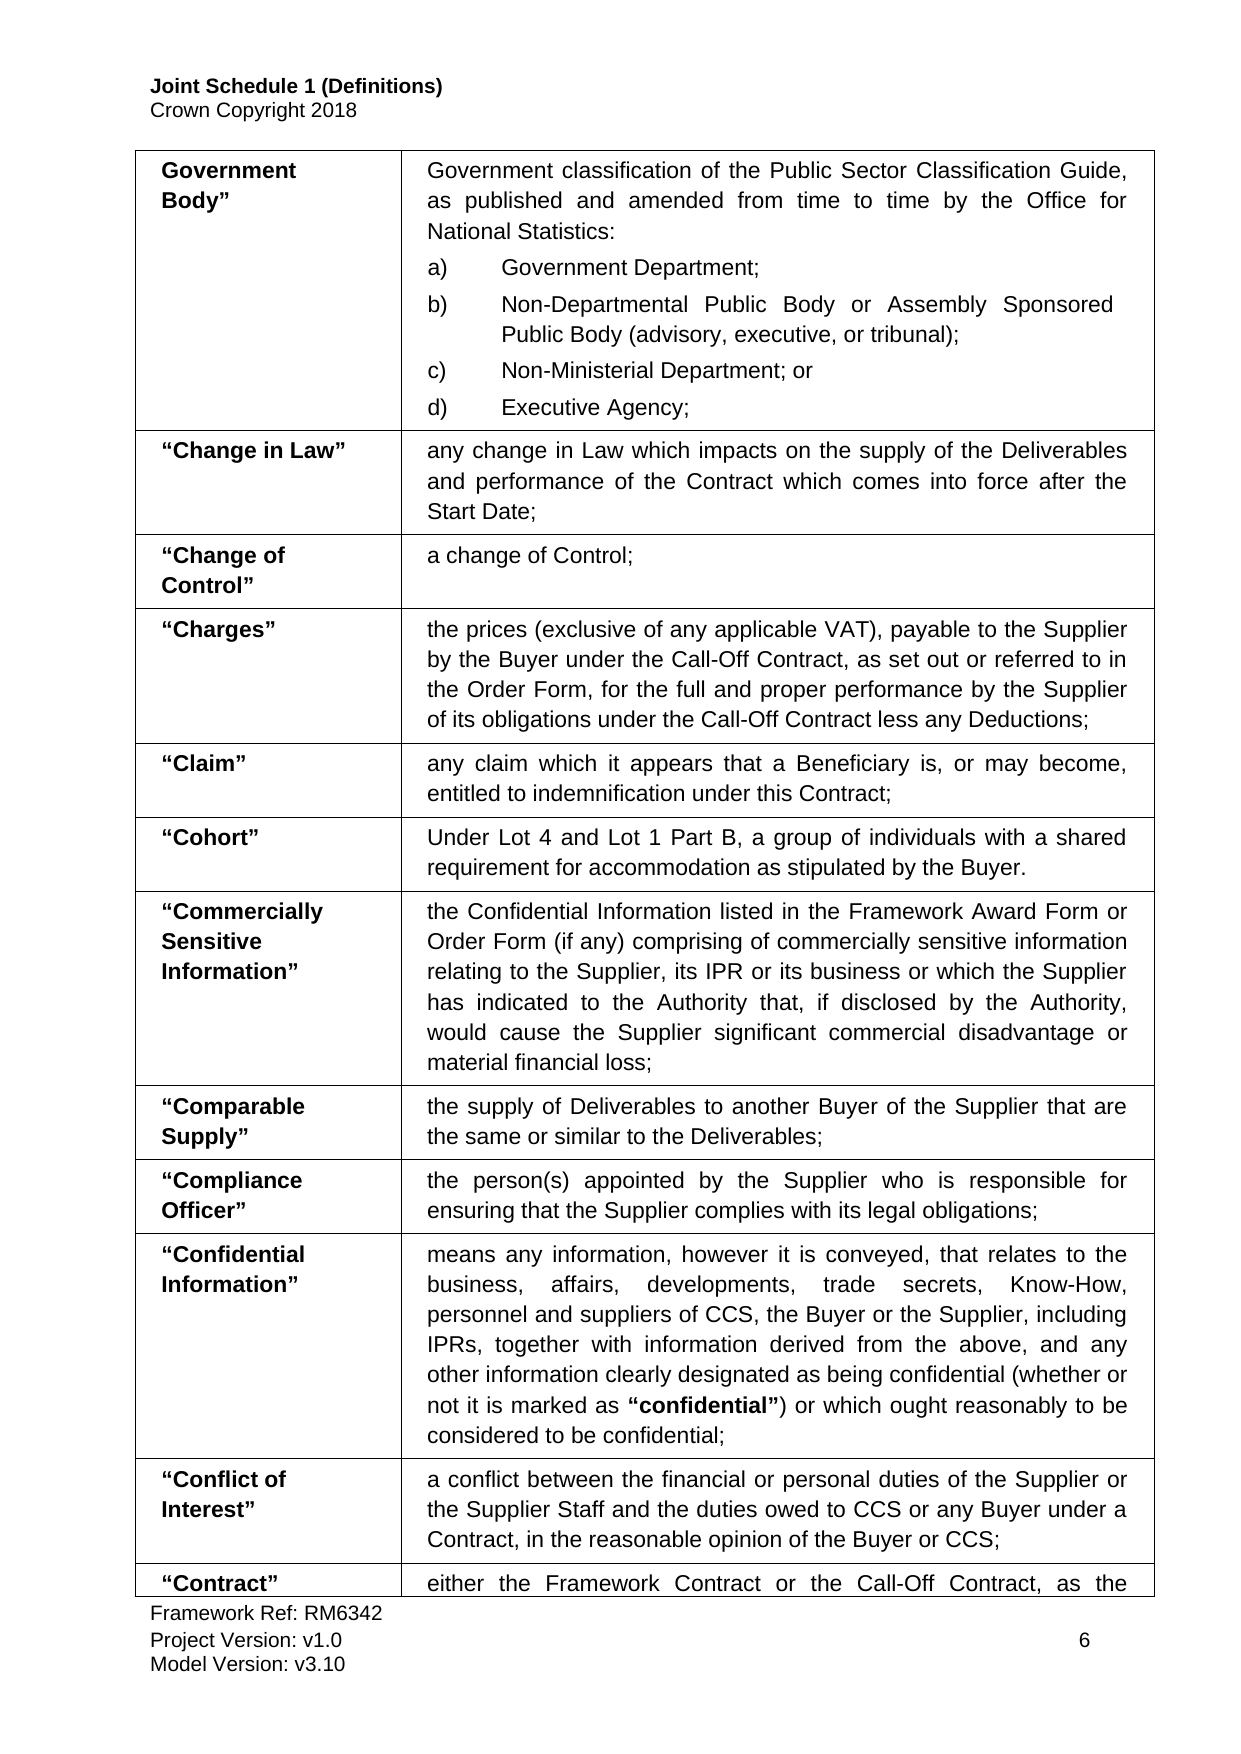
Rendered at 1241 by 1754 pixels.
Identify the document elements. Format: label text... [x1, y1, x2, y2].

table_cell “Cohort” [136, 818, 401, 891]
table_cell the prices (exclusive of any applicable VAT), payable to the Supplier by the Buyer under the Call-Off Contract, as set out or referred to in the Order Form, for the full and proper performance by the Supplier of its obligations under the Call-Off Contract less any Deductions; [402, 609, 1154, 743]
table_cell “Confidential Information” [136, 1234, 401, 1458]
table_cell “Conflict of Interest” [136, 1459, 401, 1562]
table_cell the Confidential Information listed in the Framework Award Form or Order Form (if any) comprising of commercially sensitive information relating to the Supplier, its IPR or its business or which the Supplier has indicated to the Authority that, if disclosed by the Authority, would cause the Supplier significant commercial disadvantage or material financial loss; [402, 892, 1154, 1085]
table_cell “Comparable Supply” [136, 1086, 401, 1159]
table_cell “Charges” [136, 609, 401, 743]
table_cell any claim which it appears that a Beneficiary is, or may become, entitled to indemnification under this Contract; [402, 744, 1154, 817]
table_cell the person(s) appointed by the Supplier who is responsible for ensuring that the Supplier complies with its legal obligations; [402, 1160, 1154, 1233]
table_cell “Compliance Officer” [136, 1160, 401, 1233]
table_cell any change in Law which impacts on the supply of the Deliverables and performance of the Contract which comes into force after the Start Date; [402, 431, 1154, 534]
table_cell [402, 1564, 1154, 1596]
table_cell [402, 151, 1154, 430]
table_cell “Change in Law” [136, 431, 401, 534]
table_cell “Commercially Sensitive Information” [136, 892, 401, 1085]
table_cell a conflict between the financial or personal duties of the Supplier or the Supplier Staff and the duties owed to CCS or any Buyer under a Contract, in the reasonable opinion of the Buyer or CCS; [402, 1459, 1154, 1562]
table_cell a change of Control; [402, 535, 1154, 608]
table_cell Under Lot 4 and Lot 1 Part B, a group of individuals with a shared requirement for accommodation as stipulated by the Buyer. [402, 818, 1154, 891]
table_cell “Claim” [136, 744, 401, 817]
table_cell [136, 151, 401, 430]
table_cell “Change of Control” [136, 535, 401, 608]
table_cell the supply of Deliverables to another Buyer of the Supplier that are the same or similar to the Deliverables; [402, 1086, 1154, 1159]
table_cell “Contract” [136, 1564, 401, 1596]
table_cell means any information, however it is conveyed, that relates to the business, affairs, developments, trade secrets, Know-How, personnel and suppliers of CCS, the Buyer or the Supplier, including IPRs, together with information derived from the above, and any other information clearly designated as being confidential (whether or not it is marked as “confidential”) or which ought reasonably to be considered to be confidential; [402, 1234, 1154, 1458]
